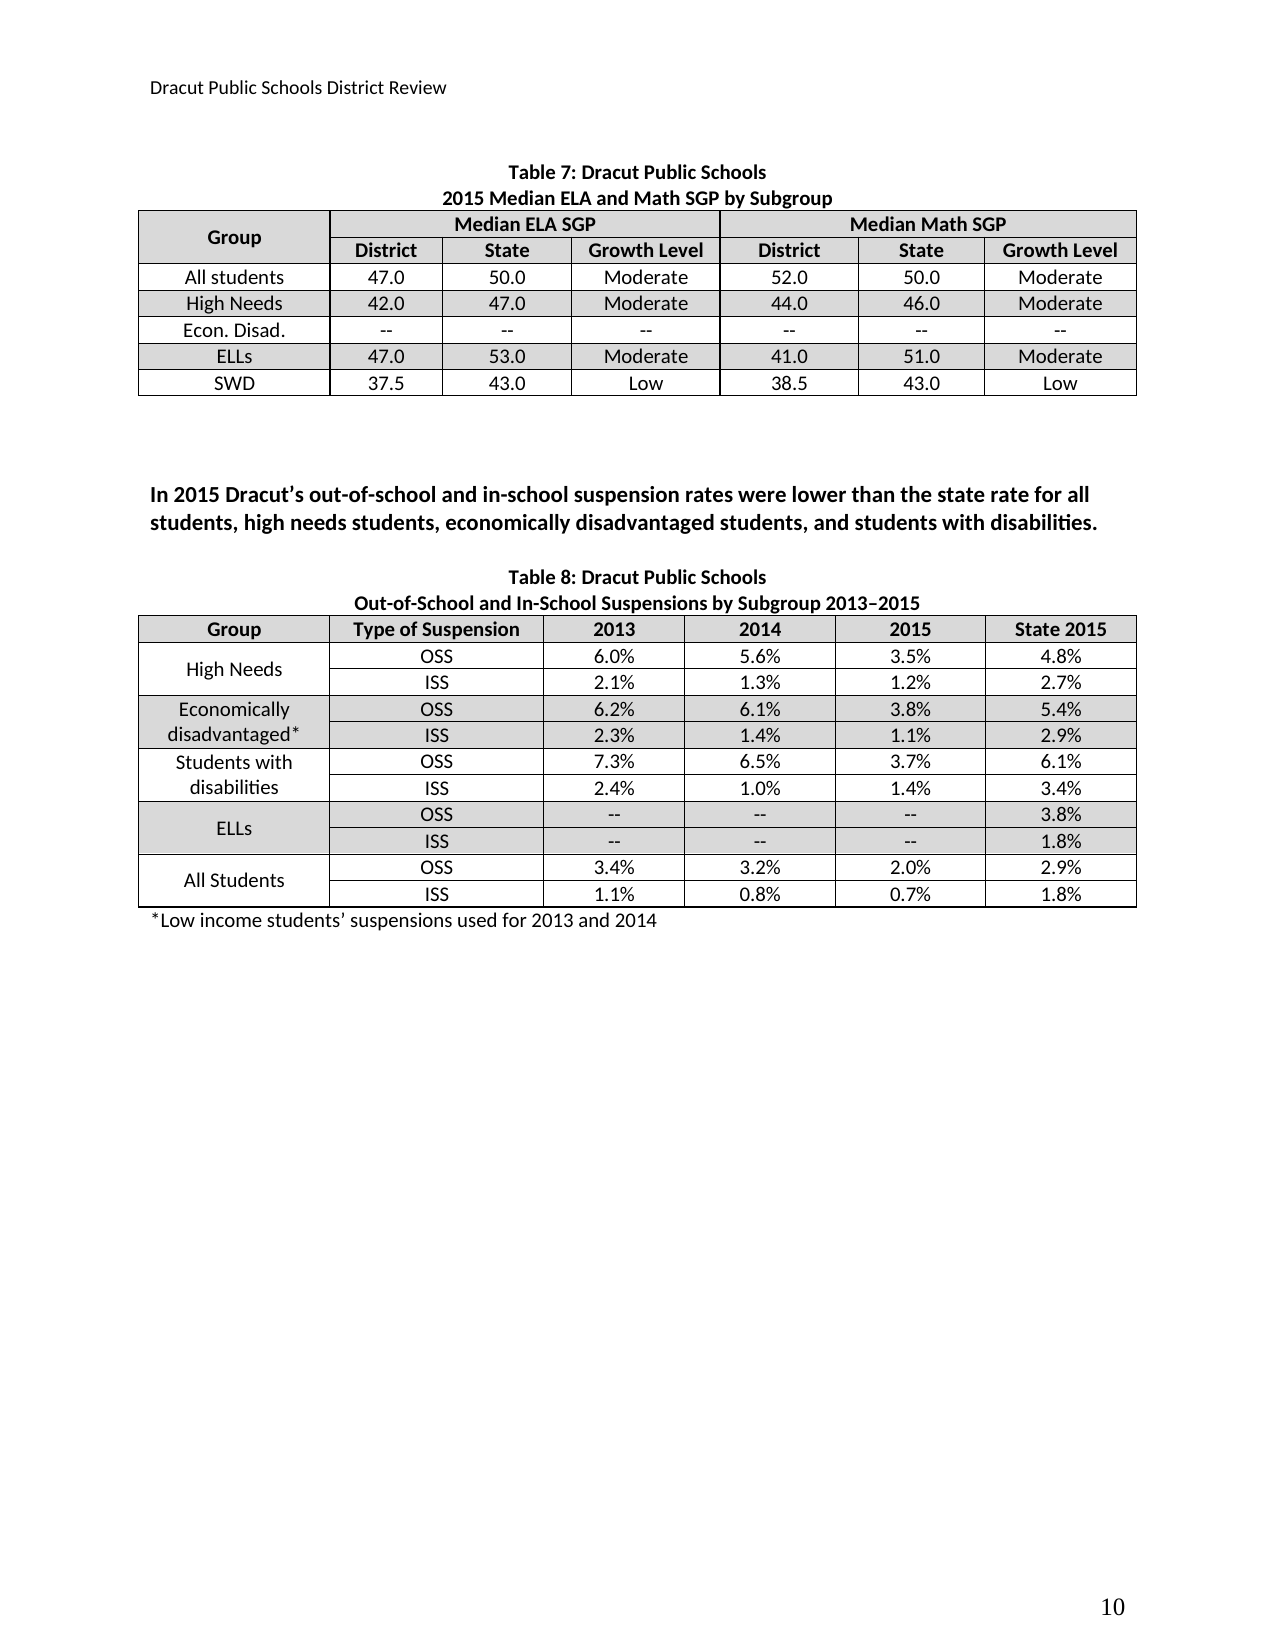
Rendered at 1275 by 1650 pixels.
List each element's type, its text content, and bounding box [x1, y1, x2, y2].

table_cell 1.4% [836, 775, 985, 801]
table_cell ISS [330, 775, 543, 801]
table_cell ISS [330, 881, 543, 906]
table_cell High Needs [139, 291, 329, 316]
table_cell 2.9% [986, 855, 1136, 880]
table_cell 5.6% [685, 643, 835, 668]
table_cell 3.4% [544, 855, 684, 880]
table_cell 3.2% [685, 855, 835, 880]
table_cell Growth Level [985, 238, 1136, 263]
table_cell 1.8% [986, 828, 1136, 853]
table_cell 47.0 [331, 344, 442, 369]
table_cell 43.0 [859, 370, 984, 395]
table_cell State 2015 [986, 616, 1136, 642]
table_cell -- [685, 828, 835, 853]
table_cell -- [685, 802, 835, 827]
table_cell -- [836, 802, 985, 827]
text In 2015 Dracut’s out-of-school and in-school suspension rates were lower than the state rate for all students, high needs students, economically disadvantaged students, and students with disabilities. [150, 480, 1125, 536]
table_cell 1.0% [685, 775, 835, 801]
table_cell 2.9% [986, 722, 1136, 748]
table_cell 2.0% [836, 855, 985, 880]
table_cell -- [721, 317, 858, 342]
table_cell Students with disabilities [139, 749, 329, 801]
table_cell Moderate [985, 264, 1136, 289]
table_cell 47.0 [331, 264, 442, 289]
table_cell 1.4% [685, 722, 835, 748]
table_cell Median Math SGP [721, 211, 1136, 237]
table_cell 0.7% [836, 881, 985, 906]
table_cell 1.1% [544, 881, 684, 906]
table_cell ELLs [139, 802, 329, 853]
table_cell 3.5% [836, 643, 985, 668]
table_cell OSS [330, 749, 543, 774]
table_cell Low [985, 370, 1136, 395]
table_cell 2.7% [986, 669, 1136, 695]
table_cell 1.1% [836, 722, 985, 748]
table_cell ISS [330, 669, 543, 695]
table_cell 1.8% [986, 881, 1136, 906]
table_cell 43.0 [443, 370, 571, 395]
table_cell 1.3% [685, 669, 835, 695]
table_cell 50.0 [443, 264, 571, 289]
table_cell OSS [330, 696, 543, 721]
table_cell State [443, 238, 571, 263]
table_cell Growth Level [572, 238, 719, 263]
table_cell OSS [330, 855, 543, 880]
table_cell High Needs [139, 643, 329, 695]
table_cell 6.1% [986, 749, 1136, 774]
table_cell 2015 [836, 616, 985, 642]
table_cell 51.0 [859, 344, 984, 369]
table_cell Type of Suspension [330, 616, 543, 642]
table_cell -- [836, 828, 985, 853]
table_cell -- [443, 317, 571, 342]
table_cell Economically disadvantaged* [139, 696, 329, 748]
table_cell 44.0 [721, 291, 858, 316]
table_cell 2.4% [544, 775, 684, 801]
table_cell 53.0 [443, 344, 571, 369]
table_cell 41.0 [721, 344, 858, 369]
table_cell -- [859, 317, 984, 342]
table_cell -- [572, 317, 719, 342]
table_cell OSS [330, 643, 543, 668]
table_cell ELLs [139, 344, 329, 369]
table_cell 6.0% [544, 643, 684, 668]
table_cell ISS [330, 722, 543, 748]
table_cell 2014 [685, 616, 835, 642]
table_header Table 7: Dracut Public Schools 2015 Median ELA and Math SGP by Subgroup [139, 159, 1136, 210]
table_cell SWD [139, 370, 329, 395]
table_cell 3.8% [836, 696, 985, 721]
table_cell District [721, 238, 858, 263]
table_cell -- [544, 828, 684, 853]
text *Low income students’ suspensions used for 2013 and 2014 [150, 908, 1125, 933]
table_cell Group [139, 211, 329, 263]
table_cell 6.5% [685, 749, 835, 774]
table_cell 3.8% [986, 802, 1136, 827]
table_cell 50.0 [859, 264, 984, 289]
table_cell OSS [330, 802, 543, 827]
table_cell Moderate [572, 264, 719, 289]
table_cell Moderate [572, 344, 719, 369]
table_cell Median ELA SGP [331, 211, 719, 237]
table_cell Moderate [985, 344, 1136, 369]
table_cell Moderate [985, 291, 1136, 316]
table_cell 6.1% [685, 696, 835, 721]
table_cell 42.0 [331, 291, 442, 316]
table_header Table 8: Dracut Public Schools Out-of-School and In-School Suspensions by Subgroup 2013–2015 [139, 565, 1136, 615]
table_cell 46.0 [859, 291, 984, 316]
table_cell ISS [330, 828, 543, 853]
table_cell 1.2% [836, 669, 985, 695]
table_cell 2013 [544, 616, 684, 642]
table_cell 2.1% [544, 669, 684, 695]
table_cell Low [572, 370, 719, 395]
table_cell Econ. Disad. [139, 317, 329, 342]
table_cell State [859, 238, 984, 263]
table_cell All students [139, 264, 329, 289]
table_cell -- [544, 802, 684, 827]
table_cell 3.4% [986, 775, 1136, 801]
table_cell 7.3% [544, 749, 684, 774]
table_cell District [331, 238, 442, 263]
table_cell Moderate [572, 291, 719, 316]
table_cell Group [139, 616, 329, 642]
table_cell 2.3% [544, 722, 684, 748]
table_cell 0.8% [685, 881, 835, 906]
table_cell 4.8% [986, 643, 1136, 668]
table_cell 37.5 [331, 370, 442, 395]
table_cell -- [985, 317, 1136, 342]
table_cell -- [331, 317, 442, 342]
table_cell All Students [139, 855, 329, 906]
table_cell 47.0 [443, 291, 571, 316]
table_cell 52.0 [721, 264, 858, 289]
table_cell 3.7% [836, 749, 985, 774]
table_cell 6.2% [544, 696, 684, 721]
table_cell 38.5 [721, 370, 858, 395]
table_cell 5.4% [986, 696, 1136, 721]
